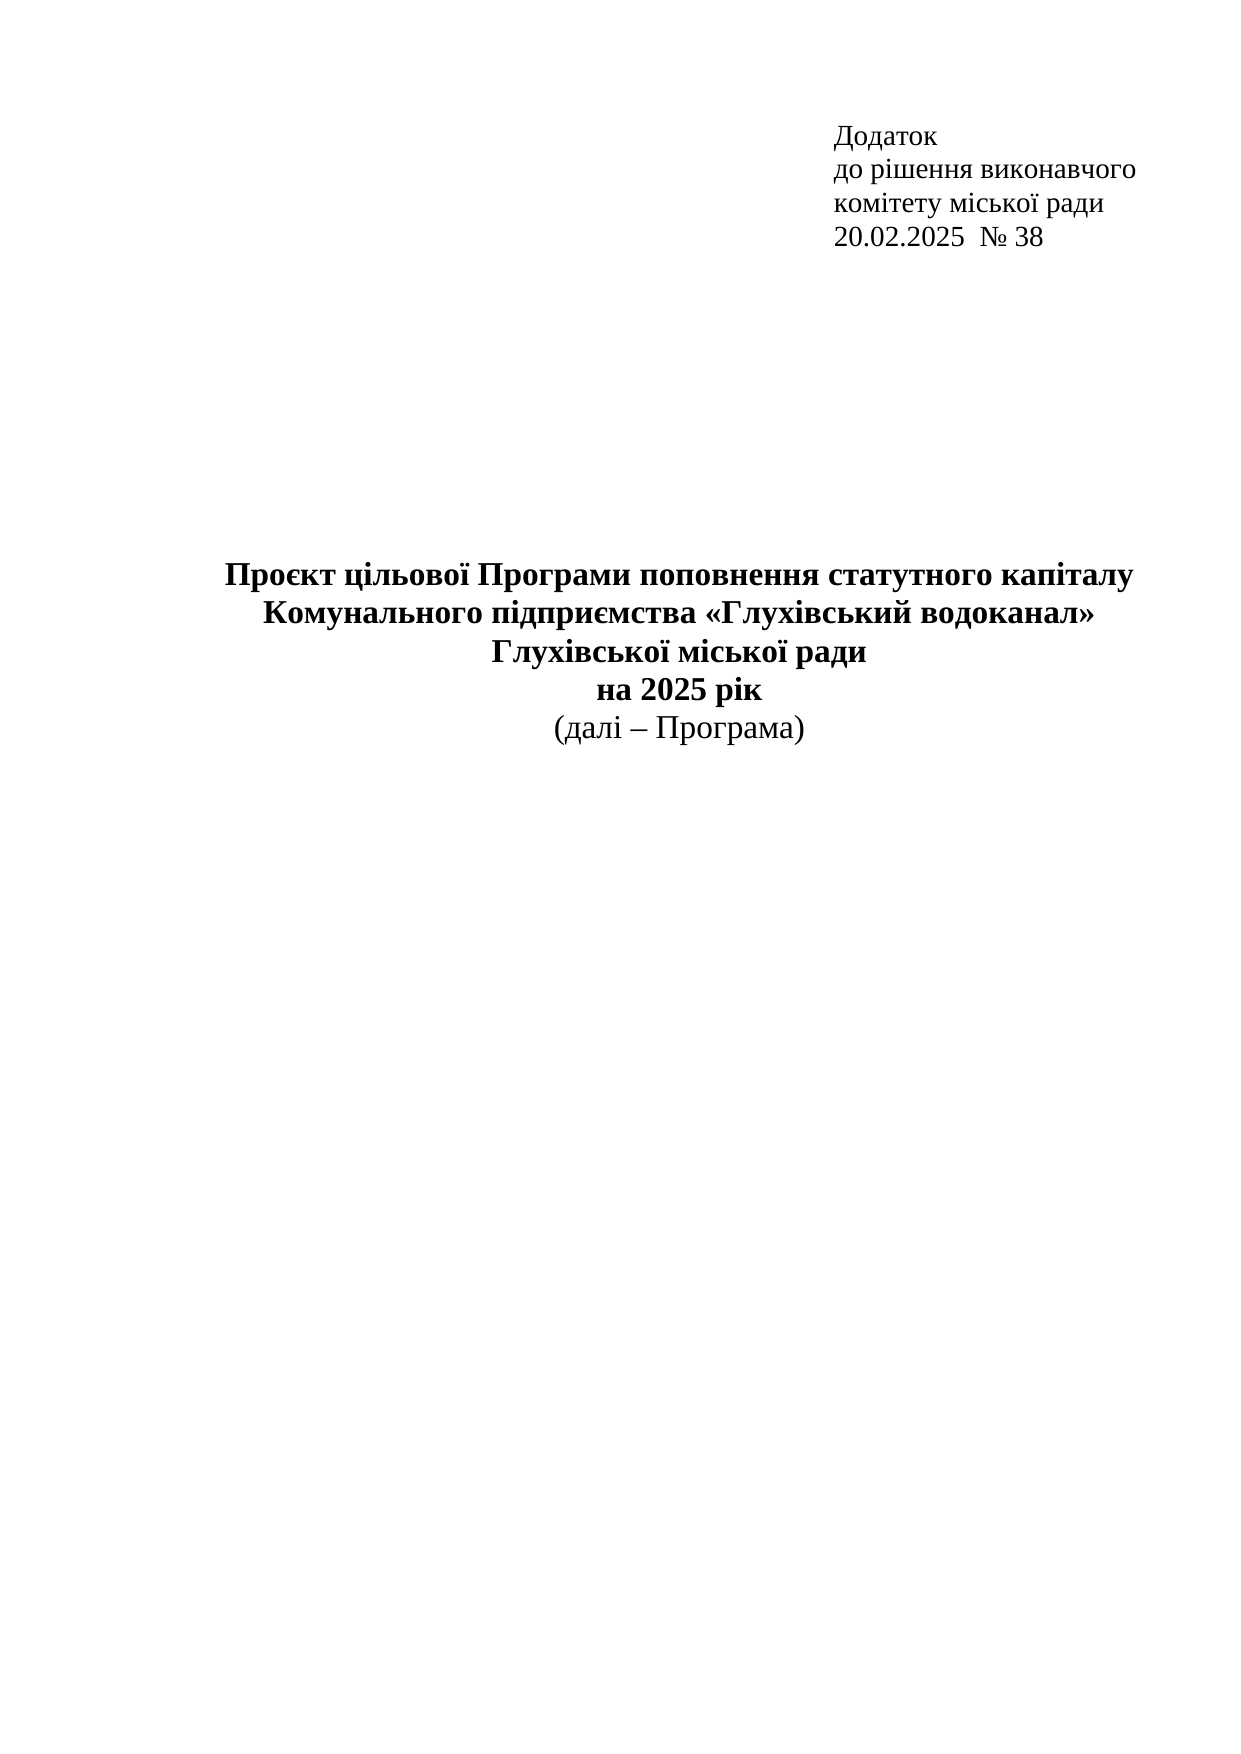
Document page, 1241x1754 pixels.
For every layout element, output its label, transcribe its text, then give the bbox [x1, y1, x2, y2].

text (далі – Програма) [177, 707, 1181, 746]
text Додаток [833, 118, 1181, 152]
text до рішення виконавчого [833, 152, 1181, 185]
text на 2025 рік [177, 669, 1181, 707]
text Проєкт цільової Програми поповнення статутного капіталу Комунального підприємства «Глухівський водоканал» Глухівської міської ради [177, 554, 1181, 669]
text комітету міської ради [833, 185, 1181, 219]
text 20.02.2025 № 38 [833, 219, 1181, 252]
